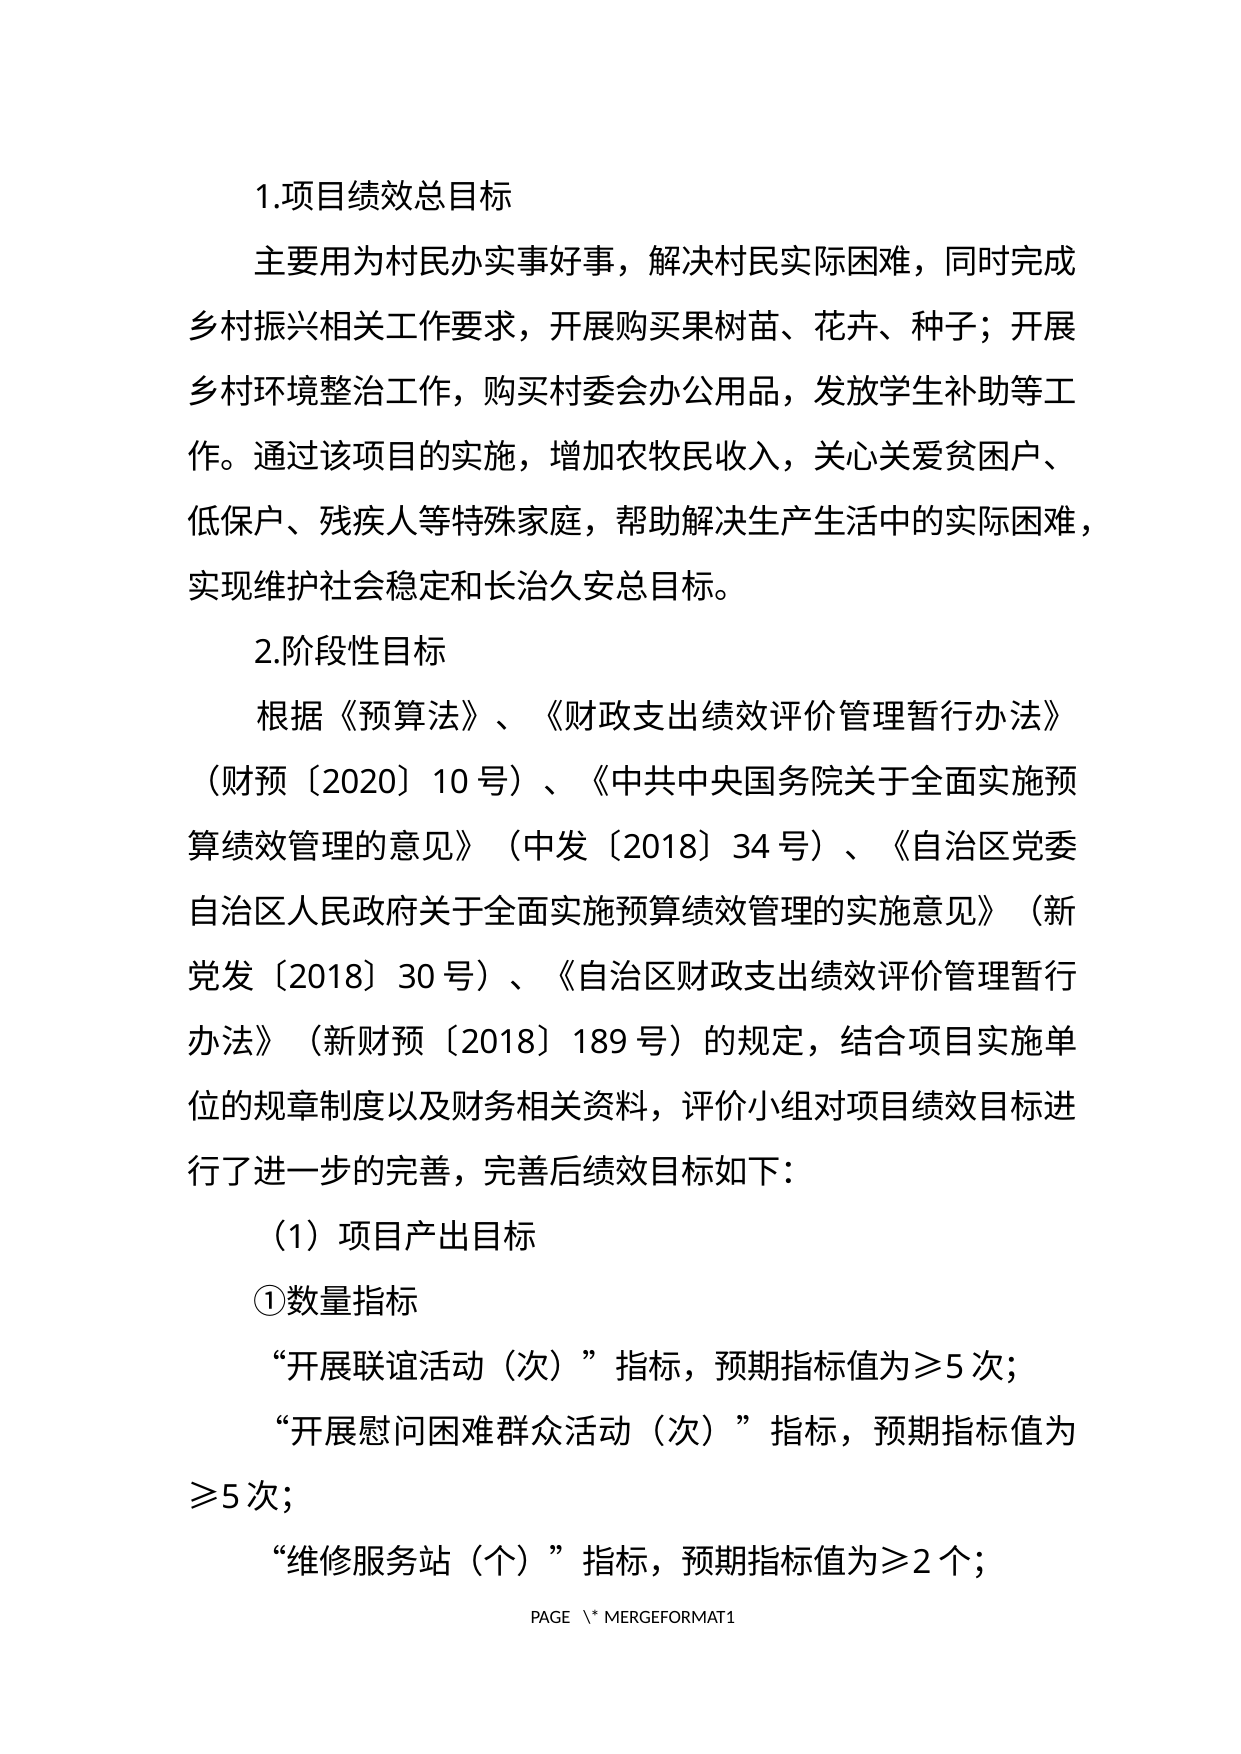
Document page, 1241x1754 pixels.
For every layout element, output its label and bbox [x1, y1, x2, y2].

text [187, 162, 1078, 1592]
